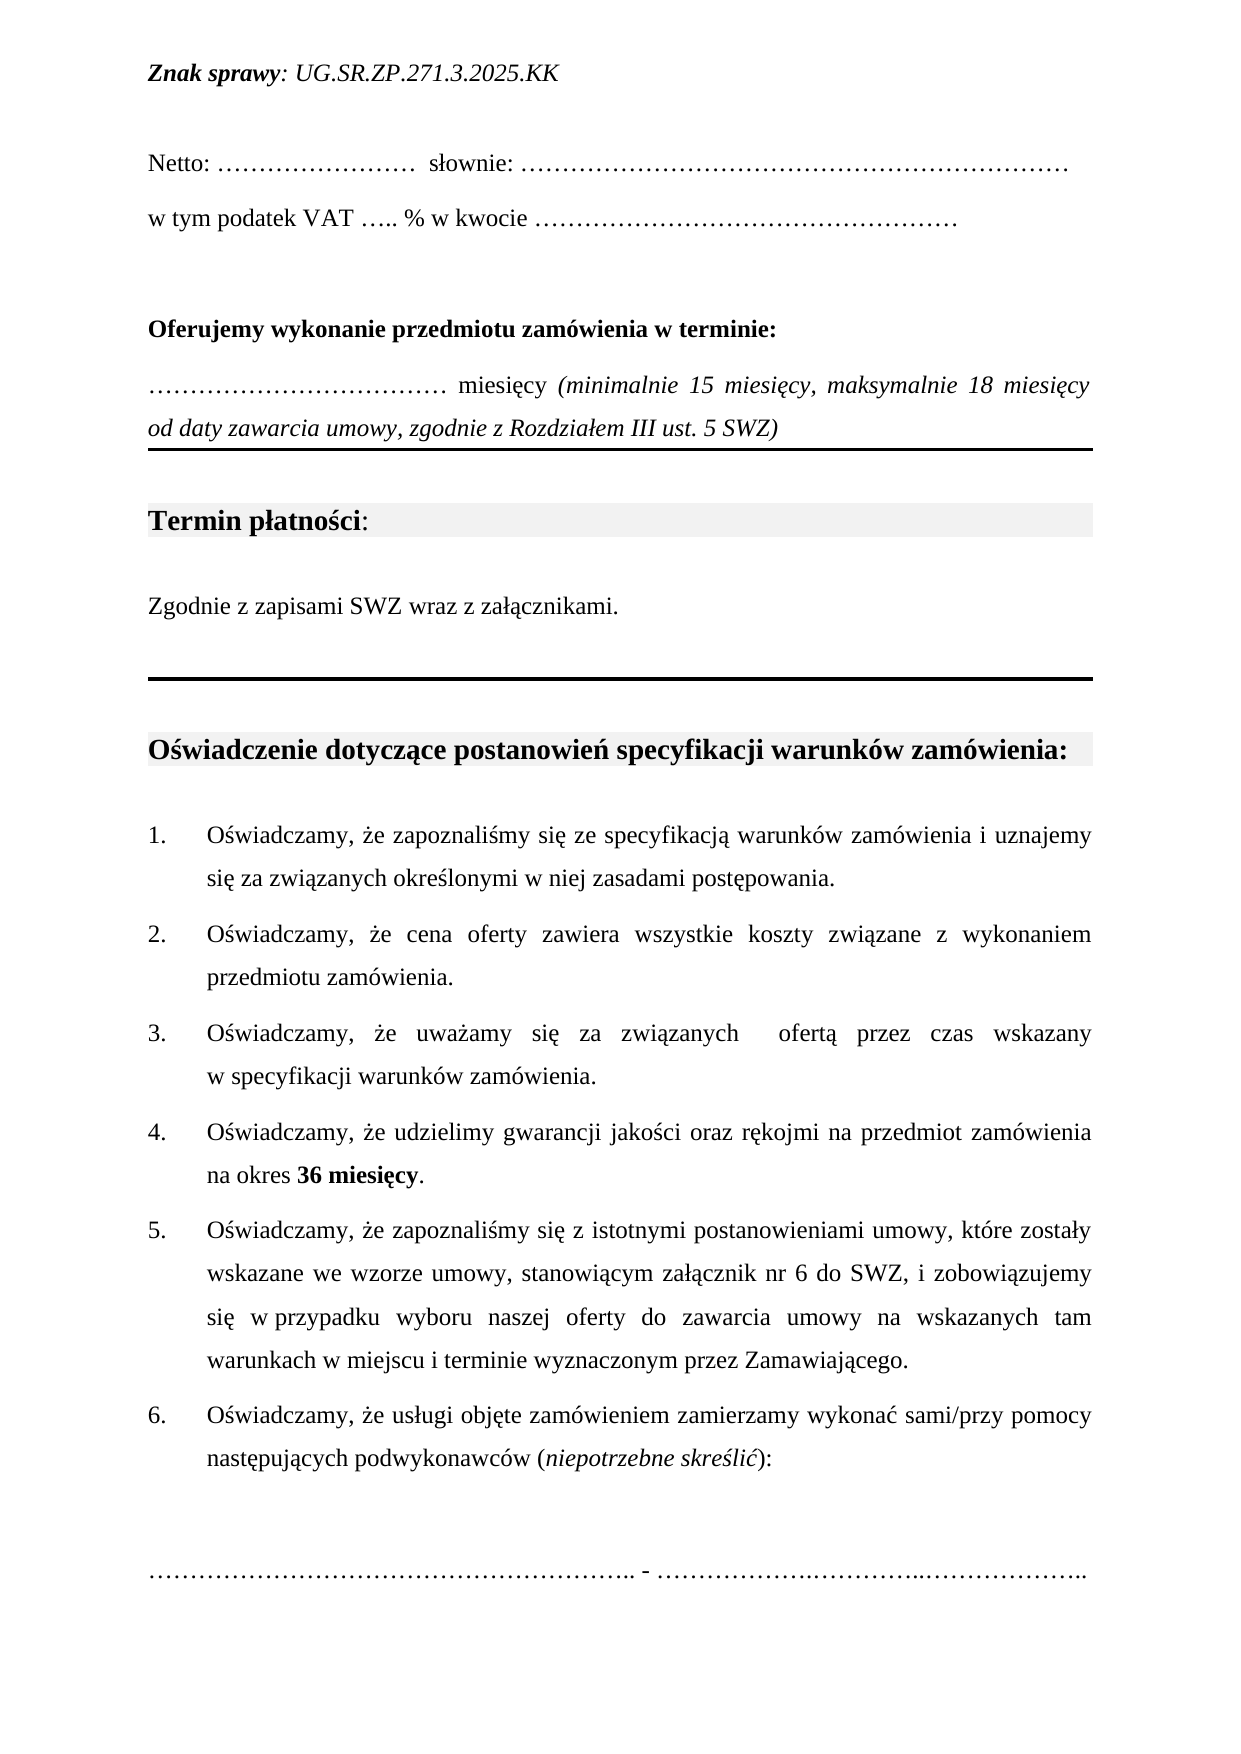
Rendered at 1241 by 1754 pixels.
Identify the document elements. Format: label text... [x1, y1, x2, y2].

text Netto: …………………… słownie: ………………………………………………………… [148, 148, 1093, 176]
text Oświadczenie dotyczące postanowień specyfikacji warunków zamówienia: [148, 732, 1093, 766]
text Oferujemy wykonanie przedmiotu zamówienia w terminie: [148, 314, 1093, 343]
text w tym podatek VAT ….. % w kwocie …………………………………………… [148, 203, 1093, 232]
text ………………………………………………….. - ……………….…………..……………….. [148, 1555, 1093, 1583]
list Oświadczamy, że usługi objęte zamówieniem zamierzamy wykonać sami/przy pomocy następujących podwykonawców (niepotrzebne skreślić): [148, 1400, 1093, 1472]
list Oświadczamy, że udzielimy gwarancji jakości oraz rękojmi na przedmiot zamówienia na okres 36 miesięcy. [148, 1117, 1093, 1188]
text Zgodnie z zapisami SWZ wraz z załącznikami. [148, 591, 1093, 620]
text ……………………………… miesięcy (minimalnie 15 miesięcy, maksymalnie 18 miesięcy od daty zawarcia umowy, zgodnie z Rozdziałem III ust. 5 SWZ) [148, 370, 1093, 448]
list Oświadczamy, że cena oferty zawiera wszystkie koszty związane z wykonaniem przedmiotu zamówienia. [148, 919, 1093, 991]
list Oświadczamy, że zapoznaliśmy się ze specyfikacją warunków zamówienia i uznajemy się za związanych określonymi w niej zasadami postępowania. [148, 820, 1093, 892]
list Oświadczamy, że zapoznaliśmy się z istotnymi postanowieniami umowy, które zostały wskazane we wzorze umowy, stanowiącym załącznik nr 6 do SWZ, i zobowiązujemy się w przypadku wyboru naszej oferty do zawarcia umowy na wskazanych tam warunkach w miejscu i terminie wyznaczonym przez Zamawiającego. [148, 1215, 1093, 1373]
text Termin płatności: [148, 503, 1093, 537]
list Oświadczamy, że uważamy się za związanych ofertą przez czas wskazany w specyfikacji warunków zamówienia. [148, 1018, 1093, 1090]
